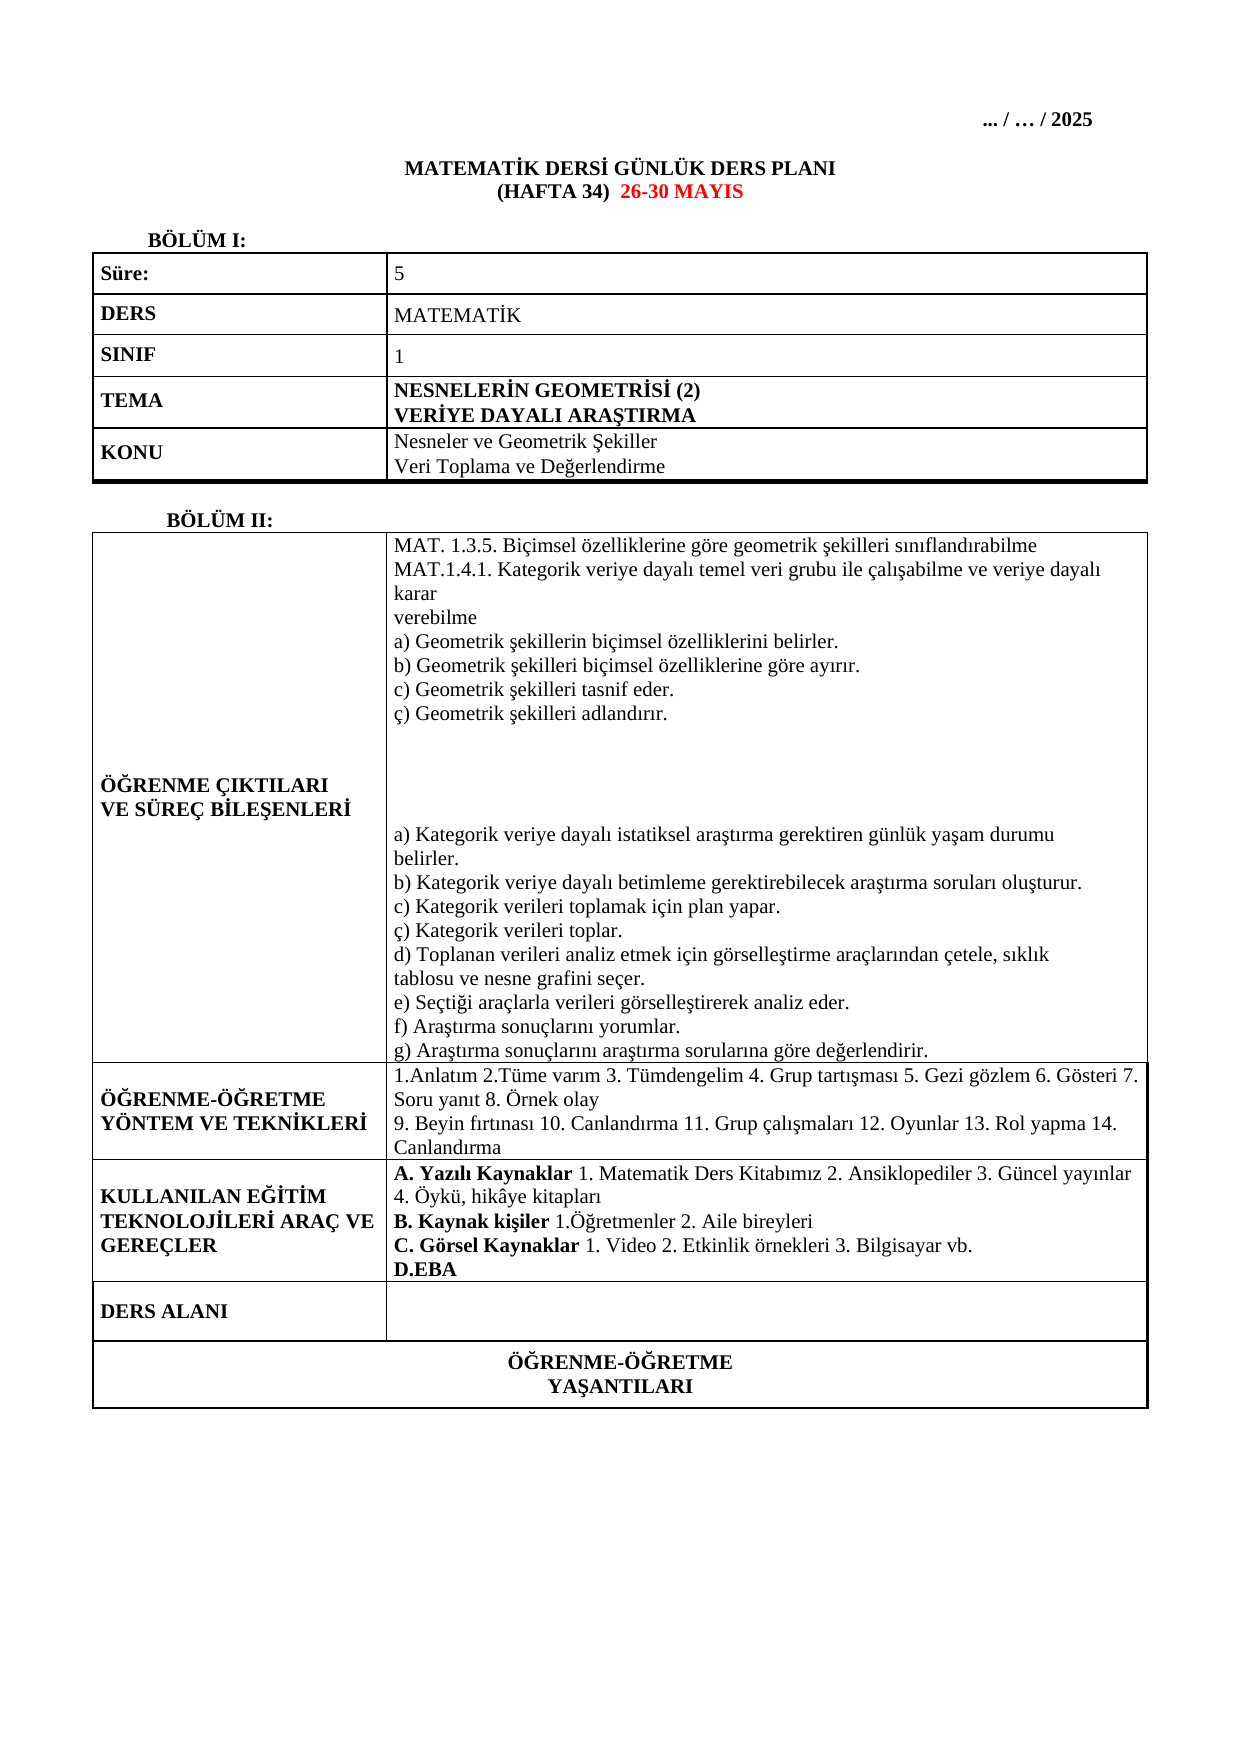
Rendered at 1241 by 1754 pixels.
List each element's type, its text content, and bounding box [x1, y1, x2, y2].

table_cell DERS [94, 295, 386, 334]
table_cell A. Yazılı Kaynaklar 1. Matematik Ders Kitabımız 2. Ansiklopediler 3. Güncel yayınlar 4. Öykü, hikâye kitapları B. Kaynak kişiler 1.Öğretmenler 2. Aile bireyleri C. Görsel Kaynaklar 1. Video 2. Etkinlik örnekleri 3. Bilgisayar vb. D.EBA [387, 1160, 1146, 1281]
text (HAFTA 34) 26-30 MAYIS [148, 179, 1093, 203]
table_cell SINIF [94, 335, 386, 376]
table_cell ÖĞRENME-ÖĞRETME YÖNTEM VE TEKNİKLERİ [93, 1063, 386, 1159]
table_cell NESNELERİN GEOMETRİSİ (2) VERİYE DAYALI ARAŞTIRMA [388, 377, 1146, 427]
table_cell KULLANILAN EĞİTİM TEKNOLOJİLERİ ARAÇ VE GEREÇLER [93, 1160, 386, 1281]
table_cell TEMA [94, 377, 386, 427]
table_cell Nesneler ve Geometrik Şekiller Veri Toplama ve Değerlendirme [388, 429, 1146, 479]
table_header MAT. 1.3.5. Biçimsel özelliklerine göre geometrik şekilleri sınıflandırabilme MAT.1.4.1. Kategorik veriye dayalı temel veri grubu ile çalışabilme ve veriye dayalı karar verebilme a) Geometrik şekillerin biçimsel özelliklerini belirler. b) Geometrik şekilleri biçimsel özelliklerine göre ayırır. c) Geometrik şekilleri tasnif eder. ç) Geometrik şekilleri adlandırır. a) Kategorik veriye dayalı istatiksel araştırma gerektiren günlük yaşam durumu belirler. b) Kategorik veriye dayalı betimleme gerektirebilecek araştırma soruları oluşturur. c) Kategorik verileri toplamak için plan yapar. ç) Kategorik verileri toplar. d) Toplanan verileri analiz etmek için görselleştirme araçlarından çetele, sıklık tablosu ve nesne grafini seçer. e) Seçtiği araçlarla verileri görselleştirerek analiz eder. f) Araştırma sonuçlarını yorumlar. g) Araştırma sonuçlarını araştırma sorularına göre değerlendirir. [387, 533, 1147, 1062]
table_cell 1.Anlatım 2.Tüme varım 3. Tümdengelim 4. Grup tartışması 5. Gezi gözlem 6. Gösteri 7. Soru yanıt 8. Örnek olay 9. Beyin fırtınası 10. Canlandırma 11. Grup çalışmaları 12. Oyunlar 13. Rol yapma 14. Canlandırma [387, 1063, 1146, 1159]
text ... / … / 2025 [148, 107, 1093, 131]
table_header ÖĞRENME ÇIKTILARI VE SÜREÇ BİLEŞENLERİ [93, 533, 386, 1062]
table_cell [387, 1282, 1146, 1340]
table_cell MATEMATİK [388, 295, 1146, 334]
table_cell ÖĞRENME-ÖĞRETME YAŞANTILARI [94, 1342, 1146, 1407]
text MATEMATİK DERSİ GÜNLÜK DERS PLANI [148, 155, 1093, 179]
table_header Süre: [94, 254, 386, 293]
text BÖLÜM II: [148, 508, 1093, 532]
table_cell DERS ALANI [94, 1282, 386, 1340]
table_cell KONU [94, 429, 386, 479]
table_header 5 [388, 254, 1146, 293]
text BÖLÜM I: [148, 228, 1093, 252]
table_cell 1 [388, 335, 1146, 376]
